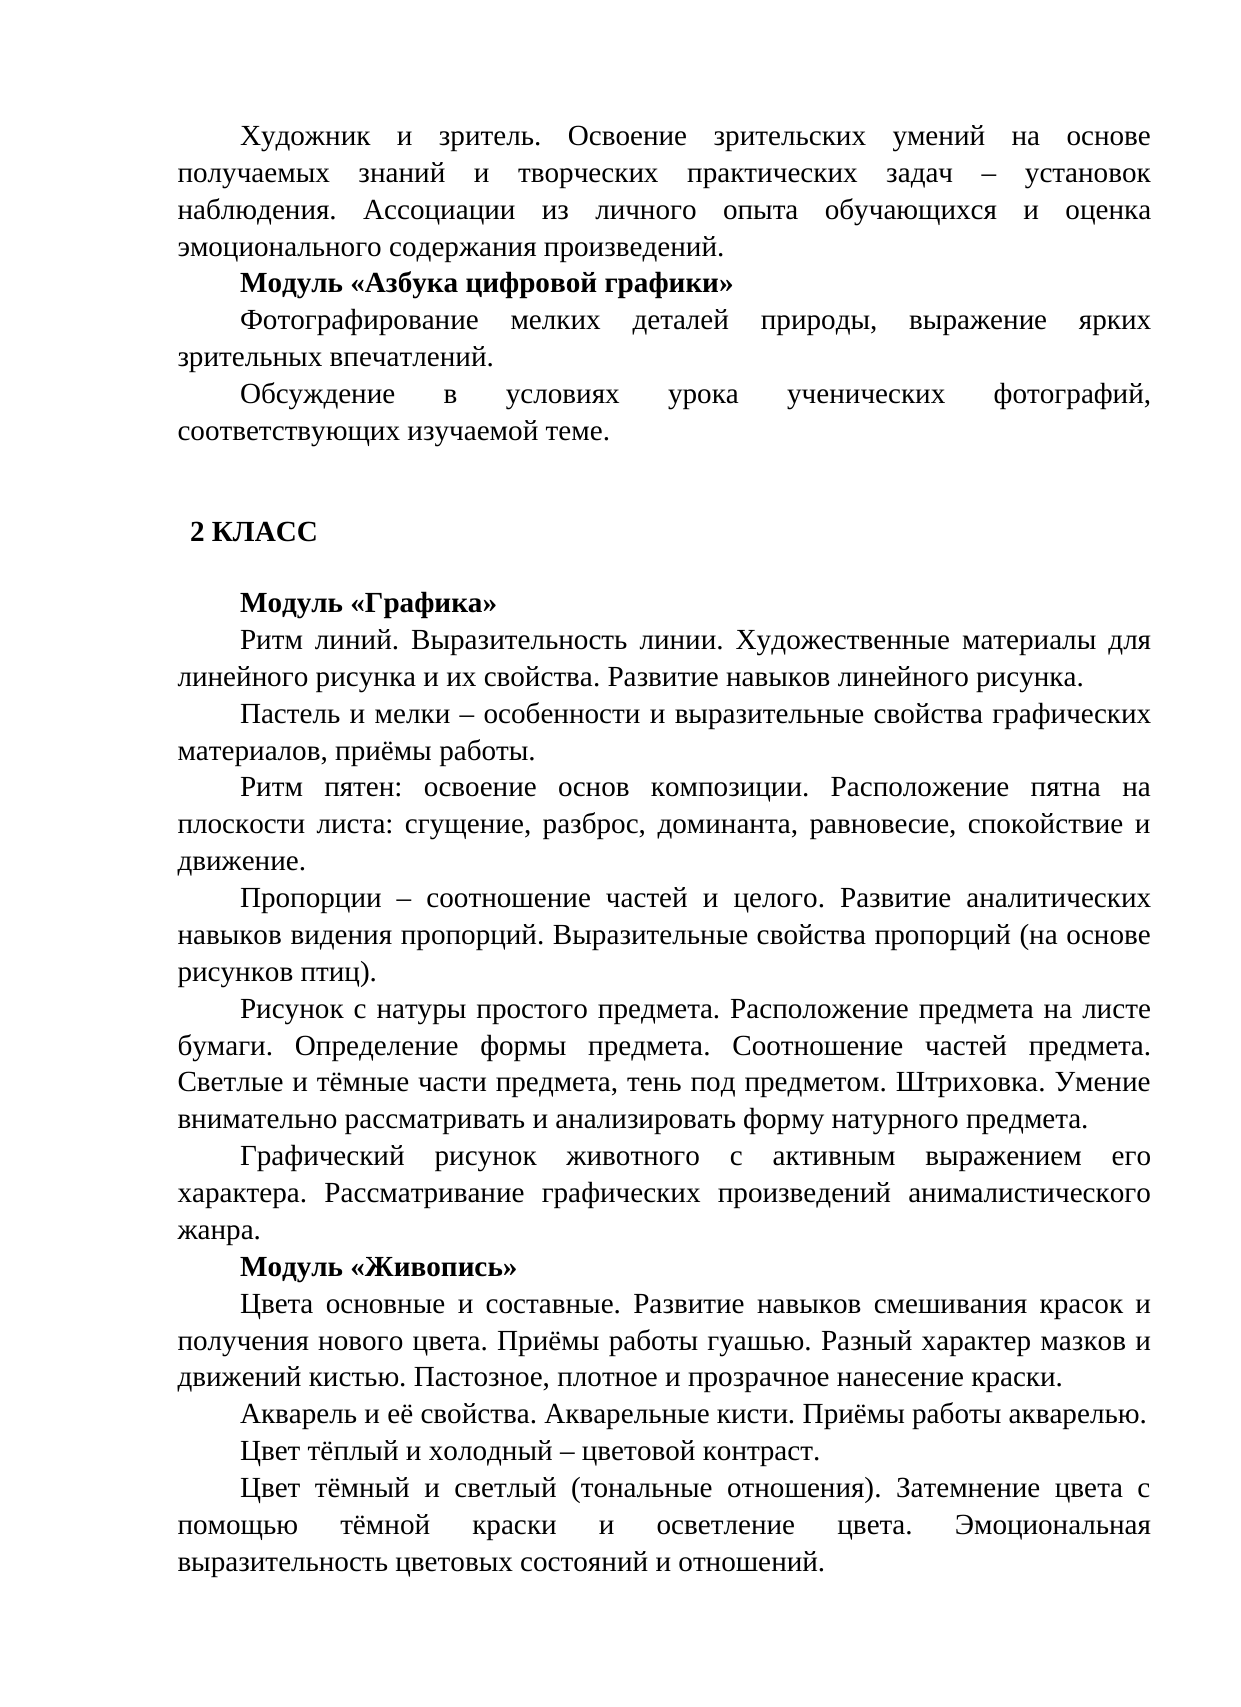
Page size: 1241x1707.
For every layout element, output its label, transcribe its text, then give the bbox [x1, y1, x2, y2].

text Цвет тёмный и светлый (тональные отношения). Затемнение цвета с помощью тёмной краски и осветление цвета. Эмоциональная выразительность цветовых состояний и отношений. [177, 1470, 1152, 1577]
text Художник и зритель. Освоение зрительских умений на основе получаемых знаний и творческих практических задач – установок наблюдения. Ассоциации из личного опыта обучающихся и оценка эмоционального содержания произведений. [177, 118, 1152, 262]
text Обсуждение в условиях урока ученических фотографий, соответствующих изучаемой теме. [177, 376, 1152, 447]
text Фотографирование мелких деталей природы, выражение ярких зрительных впечатлений. [177, 302, 1152, 373]
text Модуль «Графика» [177, 585, 1152, 619]
text Ритм линий. Выразительность линии. Художественные материалы для линейного рисунка и их свойства. Развитие навыков линейного рисунка. [177, 622, 1152, 692]
text Пропорции – соотношение частей и целого. Развитие аналитических навыков видения пропорций. Выразительные свойства пропорций (на основе рисунков птиц). [177, 880, 1152, 987]
text Акварель и её свойства. Акварельные кисти. Приёмы работы акварелью. [177, 1396, 1152, 1430]
text Модуль «Живопись» [177, 1249, 1152, 1282]
text Рисунок с натуры простого предмета. Расположение предмета на листе бумаги. Определение формы предмета. Соотношение частей предмета. Светлые и тёмные части предмета, тень под предметом. Штриховка. Умение внимательно рассматривать и анализировать форму натурного предмета. [177, 991, 1152, 1135]
text Цвета основные и составные. Развитие навыков смешивания красок и получения нового цвета. Приёмы работы гуашью. Разный характер мазков и движений кистью. Пастозное, плотное и прозрачное нанесение краски. [177, 1286, 1152, 1393]
text Графический рисунок животного с активным выражением его характера. Рассматривание графических произведений анималистического жанра. [177, 1138, 1152, 1246]
text Пастель и мелки – особенности и выразительные свойства графических материалов, приёмы работы. [177, 696, 1152, 766]
text 2 КЛАСС [190, 514, 1152, 548]
text Ритм пятен: освоение основ композиции. Расположение пятна на плоскости листа: сгущение, разброс, доминанта, равновесие, спокойствие и движение. [177, 769, 1152, 877]
text Модуль «Азбука цифровой графики» [177, 266, 1152, 299]
text Цвет тёплый и холодный – цветовой контраст. [177, 1433, 1152, 1467]
